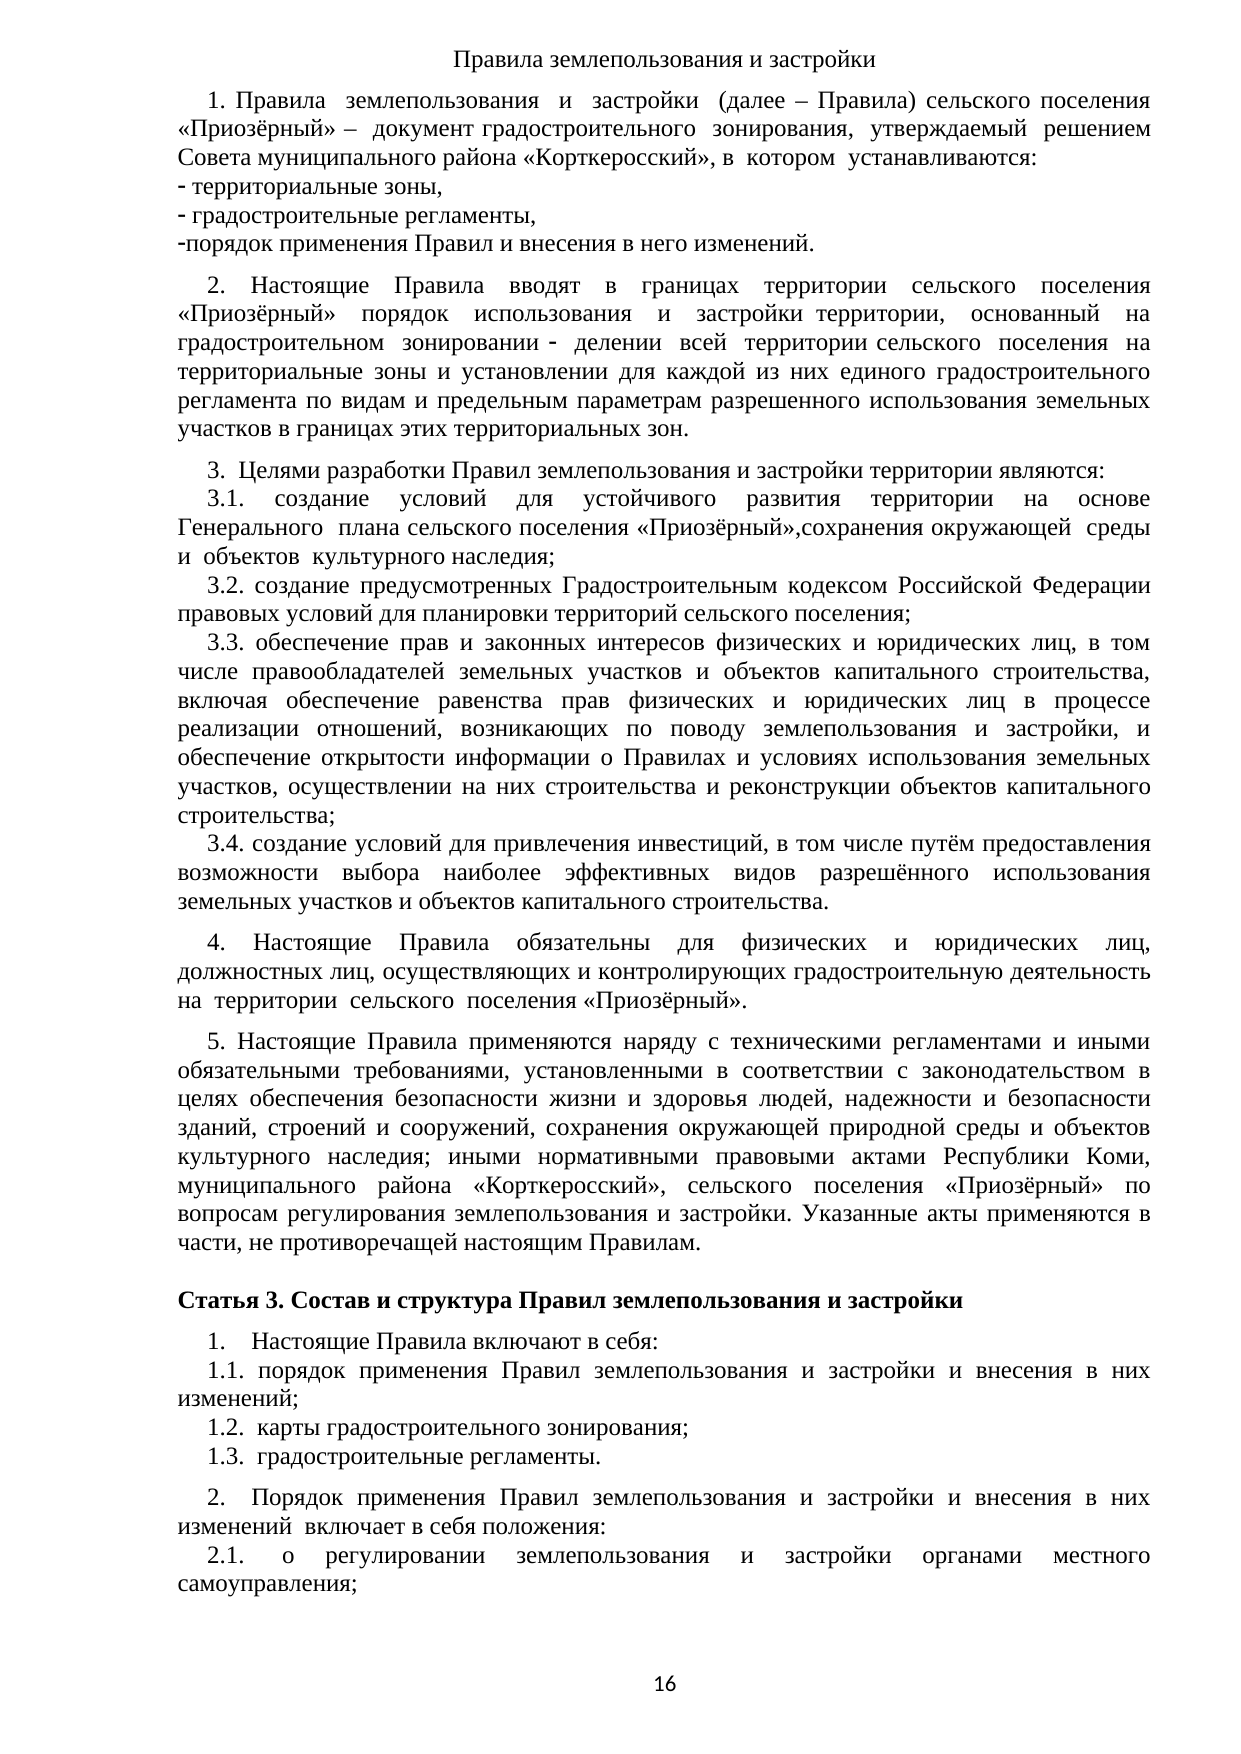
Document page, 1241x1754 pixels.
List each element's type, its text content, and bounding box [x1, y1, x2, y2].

text 3. Целями разработки Правил землепользования и застройки территории являются: [177, 455, 1152, 483]
text 1.3. градостроительные регламенты. [177, 1441, 1152, 1470]
list Порядок применения Правил землепользования и застройки и внесения в них изменений включает в себя положения: [177, 1482, 1152, 1540]
text 4. Настоящие Правила обязательны для физических и юридических лиц, должностных лиц, осуществляющих и контролирующих градостроительную деятельность на территории сельского поселения «Приозёрный». [177, 927, 1152, 1013]
text 1.1. порядок применения Правил землепользования и застройки и внесения в них изменений; [177, 1355, 1152, 1412]
text 3.4. создание условий для привлечения инвестиций, в том числе путём предоставления возможности выбора наиболее эффективных видов разрешённого использования земельных участков и объектов капитального строительства. [177, 828, 1152, 915]
list Настоящие Правила включают в себя: [177, 1326, 1152, 1355]
text 1. Правила землепользования и застройки (далее – Правила) сельского поселения «Приозёрный» – документ градостроительного зонирования, утверждаемый решением Совета муниципального района «Корткеросский», в котором устанавливаются: [177, 85, 1152, 171]
text 2. Настоящие Правила вводят в границах территории сельского поселения «Приозёрный» порядок использования и застройки территории, основанный на градостроительном зонировании делении всей территории сельского поселения на территориальные зоны и установлении для каждой из них единого градостроительного регламента по видам и предельным параметрам разрешенного использования земельных участков в границах этих территориальных зон. [177, 270, 1152, 442]
list о регулировании землепользования и застройки органами местного самоуправления; [177, 1540, 1152, 1597]
text градостроительные регламенты, [177, 200, 1152, 228]
text территориальные зоны, [177, 171, 1152, 200]
text 5. Настоящие Правила применяются наряду с техническими регламентами и иными обязательными требованиями, установленными в соответствии с законодательством в целях обеспечения безопасности жизни и здоровья людей, надежности и безопасности зданий, строений и сооружений, сохранения окружающей природной среды и объектов культурного наследия; иными нормативными правовыми актами Республики Коми, муниципального района «Корткеросский», сельского поселения «Приозёрный» по вопросам регулирования землепользования и застройки. Указанные акты применяются в части, не противоречащей настоящим Правилам. [177, 1026, 1152, 1256]
text 3.3. обеспечение прав и законных интересов физических и юридических лиц, в том числе правообладателей земельных участков и объектов капитального строительства, включая обеспечение равенства прав физических и юридических лиц в процессе реализации отношений, возникающих по поводу землепользования и застройки, и обеспечение открытости информации о Правилах и условиях использования земельных участков, осуществлении на них строительства и реконструкции объектов капитального строительства; [177, 627, 1152, 828]
text 3.1. создание условий для устойчивого развития территории на основе Генерального плана сельского поселения «Приозёрный»,сохранения окружающей среды и объектов культурного наследия; [177, 483, 1152, 570]
text порядок применения Правил и внесения в него изменений. [177, 228, 1152, 257]
text 3.2. создание предусмотренных Градостроительным кодексом Российской Федерации правовых условий для планировки территорий сельского поселения; [177, 570, 1152, 627]
text Статья 3. Состав и структура Правил землепользования и застройки [177, 1285, 1152, 1313]
text 1.2. карты градостроительного зонирования; [177, 1412, 1152, 1441]
